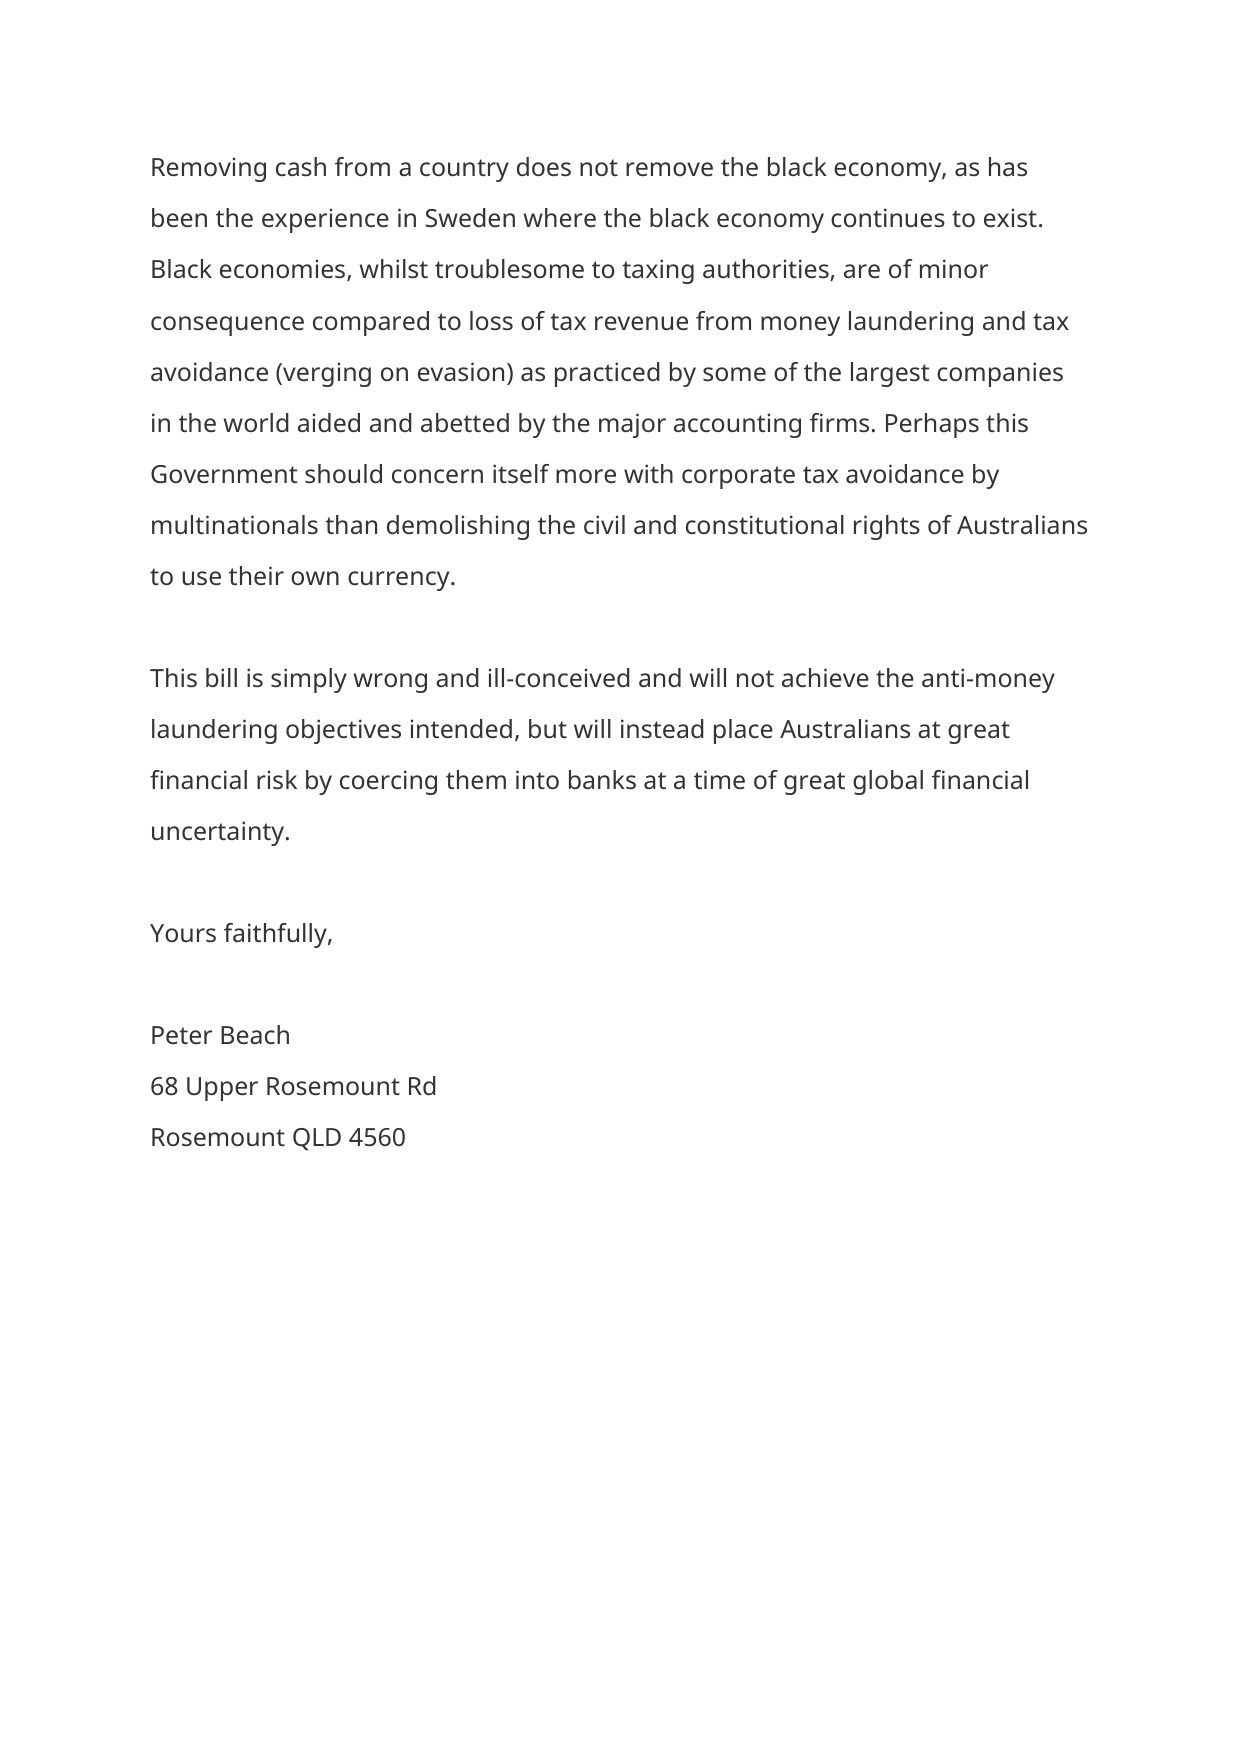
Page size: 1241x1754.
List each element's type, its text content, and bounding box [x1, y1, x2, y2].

text Removing cash from a country does not remove the black economy, as has been the experience in Sweden where the black economy continues to exist. Black economies, whilst troublesome to taxing authorities, are of minor consequence compared to loss of tax revenue from money laundering and tax avoidance (verging on evasion) as practiced by some of the largest companies in the world aided and abetted by the major accounting firms. Perhaps this Government should concern itself more with corporate tax avoidance by multinationals than demolishing the civil and constitutional rights of Australians to use their own currency. [150, 150, 1090, 592]
text 68 Upper Rosemount Rd [150, 1069, 1090, 1103]
text Rosemount QLD 4560 [150, 1120, 1090, 1154]
text Yours faithfully, [150, 916, 1090, 950]
text This bill is simply wrong and ill-conceived and will not achieve the anti-money laundering objectives intended, but will instead place Australians at great financial risk by coercing them into banks at a time of great global financial uncertainty. [150, 660, 1090, 848]
text Peter Beach [150, 1018, 1090, 1052]
